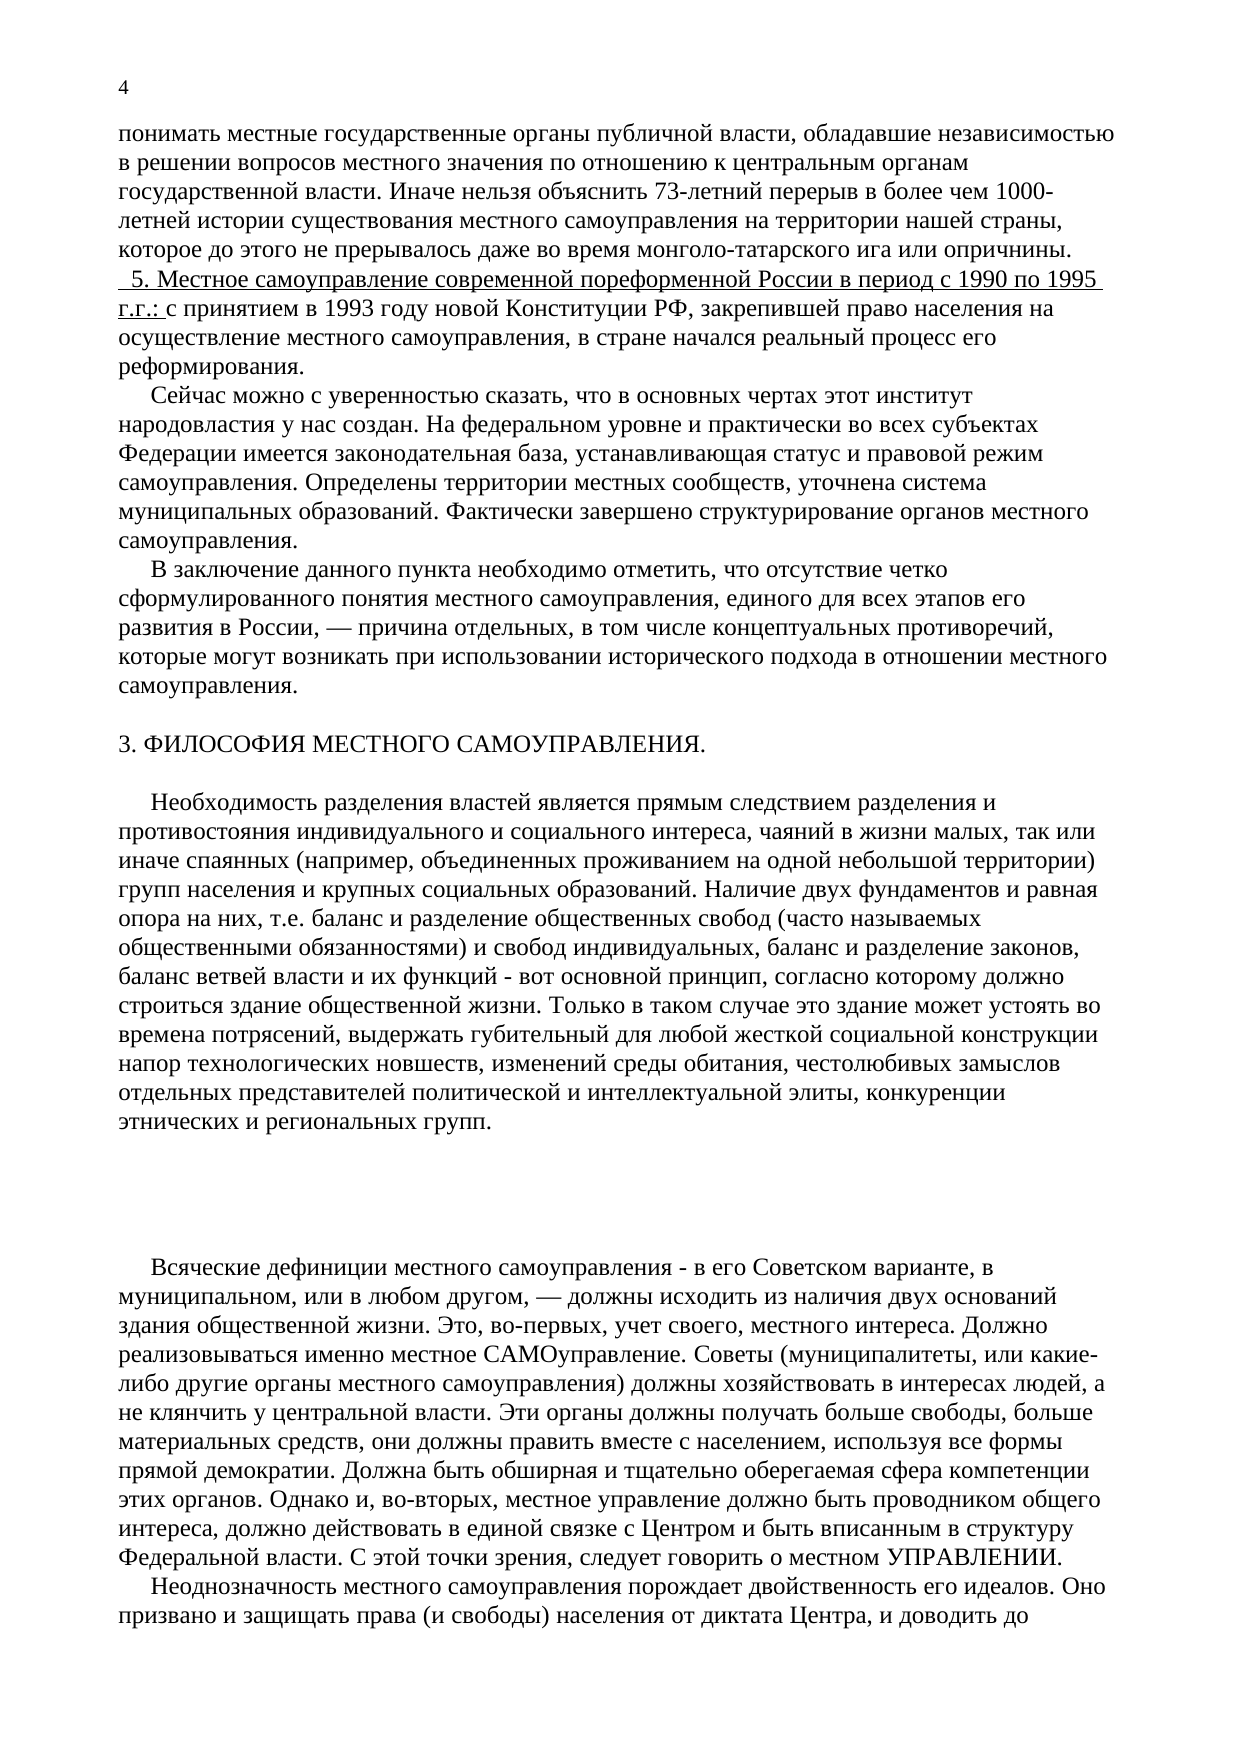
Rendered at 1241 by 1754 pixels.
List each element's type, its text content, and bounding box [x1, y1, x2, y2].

text В заключение данного пункта необходимо отметить, что отсутствие четко сформулированного понятия местного самоуправления, единого для всех этапов его развития в России, — причина отдельных, в том числе концептуальных противоречий, которые могут возникать при использовании исторического подхода в отношении местного самоуправления. [118, 554, 1122, 699]
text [118, 118, 1122, 263]
text Необходимость разделения властей является прямым следствием разделения и противостояния индивидуального и социального интереса, чаяний в жизни малых, так или иначе спаянных (например, объединенных проживанием на одной небольшой территории) групп населения и крупных социальных образований. Наличие двух фундаментов и равная опора на них, т.е. баланс и разделение общественных свобод (часто называемых общественными обязанностями) и свобод индивидуальных, баланс и разделение законов, баланс ветвей власти и их функций - вот основной принцип, согласно которому должно строиться здание общественной жизни. Только в таком случае это здание может устоять во времена потрясений, выдержать губительный для любой жесткой социальной конструкции напор технологических новшеств, изменений среды обитания, честолюбивых замыслов отдельных представителей политической и интеллектуальной элиты, конкуренции этнических и региональных групп. [118, 787, 1122, 1135]
text Сейчас можно с уверенностью сказать, что в основных чертах этот институт народовластия у нас создан. На федеральном уровне и практически во всех субъектах Федерации имеется законодательная база, устанавливающая статус и правовой режим самоуправления. Определены территории местных сообществ, уточнена система муниципальных образований. Фактически завершено структурирование органов местного самоуправления. [118, 380, 1122, 554]
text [118, 1571, 1122, 1629]
text Всяческие дефиниции местного самоуправления - в его Советском варианте, в муниципальном, или в любом другом, — должны исходить из наличия двух оснований здания общественной жизни. Это, во-первых, учет своего, местного интереса. Должно реализовываться именно местное САМОуправление. Советы (муниципалитеты, или какие-либо другие органы местного самоуправления) должны хозяйствовать в интересах людей, а не клянчить у центральной власти. Эти органы должны получать больше свободы, больше материальных средств, они должны править вместе с населением, используя все формы прямой демократии. Должна быть обширная и тщательно оберегаемая сфера компетенции этих органов. Однако и, во-вторых, местное управление должно быть проводником общего интереса, должно действовать в единой связке с Центром и быть вписанным в структуру Федеральной власти. С этой точки зрения, следует говорить о местном УПРАВЛЕНИИ. [118, 1252, 1122, 1571]
text 5. Местное самоуправление современной пореформенной России в период с 1990 по 1995 г.г.: с принятием в 1993 году новой Конституции РФ, закрепившей право населения на осуществление местного самоуправления, в стране начался реальный процесс его реформирования. [118, 263, 1122, 380]
text 3. ФИЛОСОФИЯ МЕСТНОГО САМОУПРАВЛЕНИЯ. [118, 728, 1122, 757]
